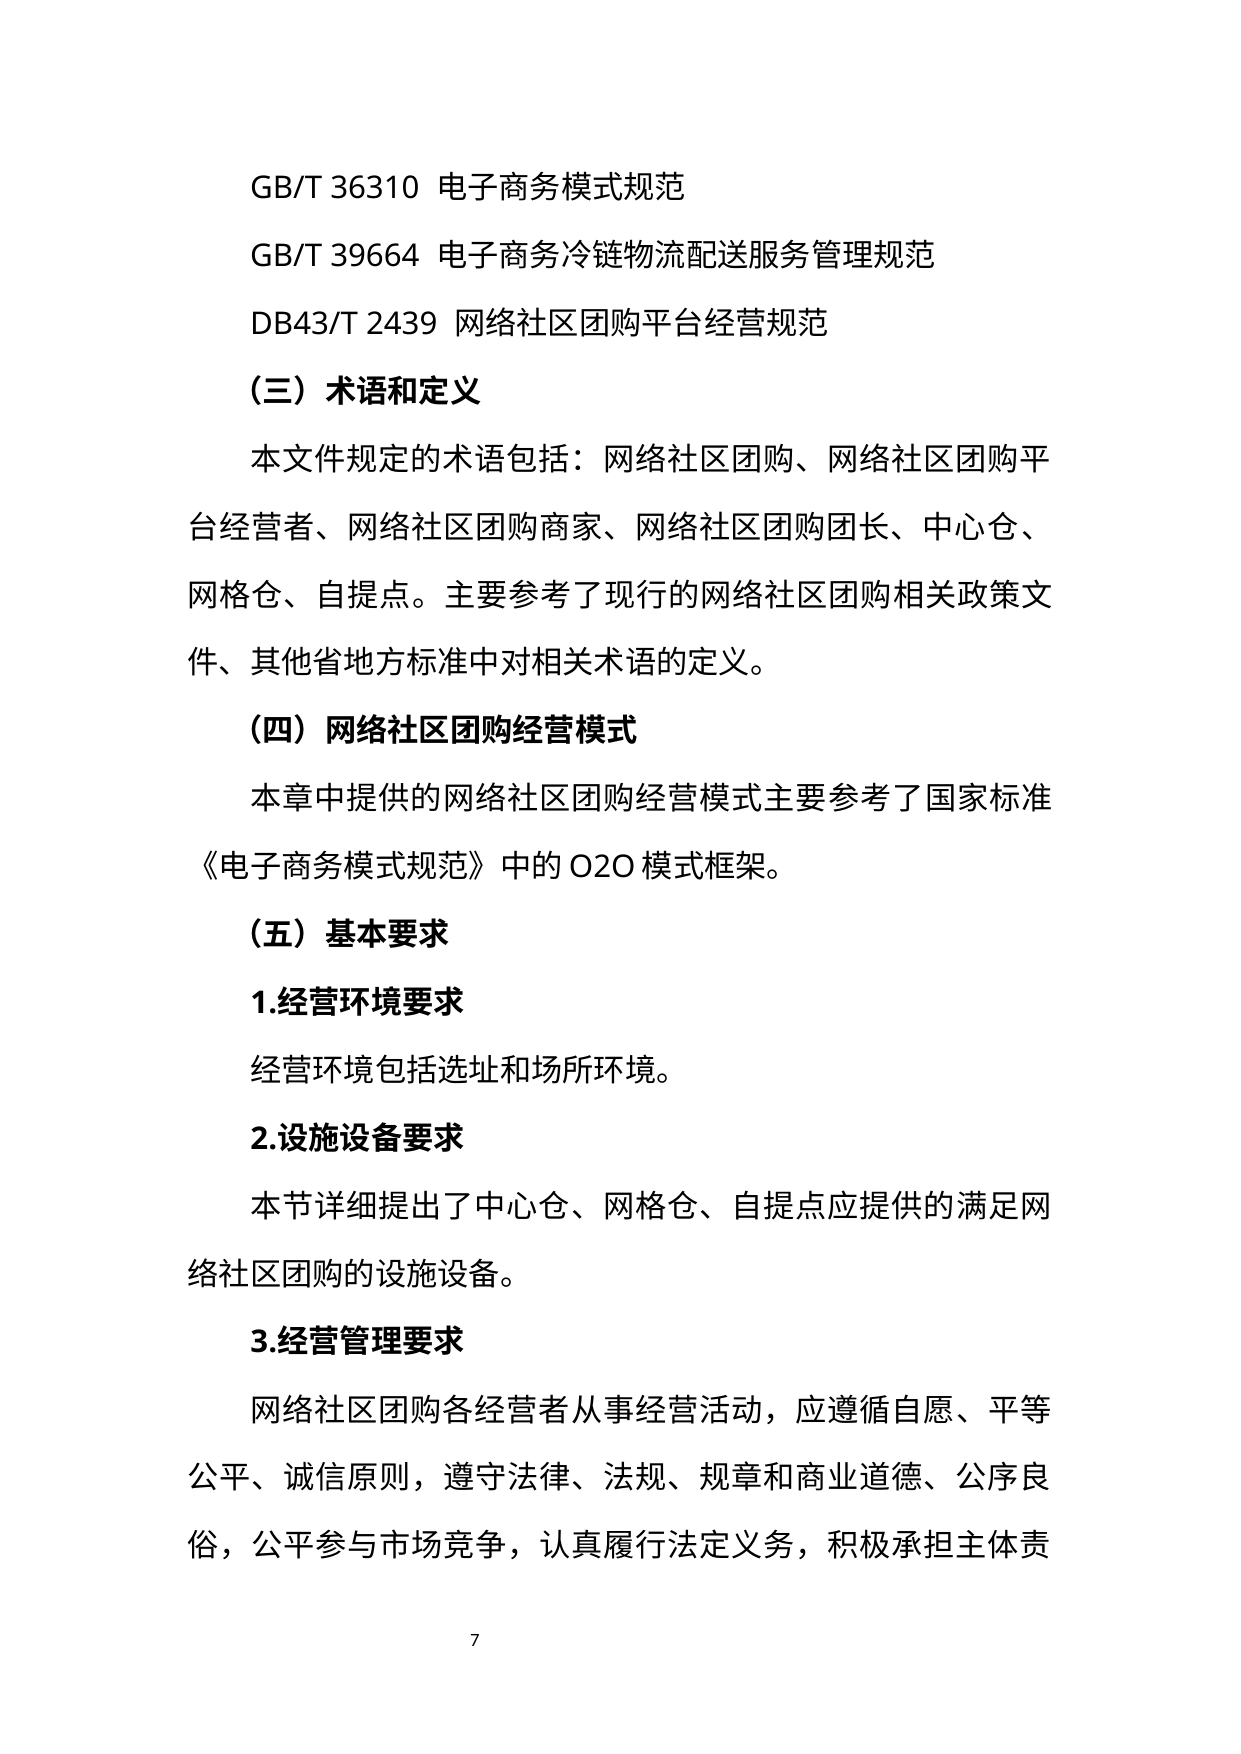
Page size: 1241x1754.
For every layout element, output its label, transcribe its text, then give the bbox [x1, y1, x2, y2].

text 1.经营环境要求 [187, 977, 1053, 1022]
list （四）网络社区团购经营模式 [231, 705, 1053, 751]
text 2.设施设备要求 [187, 1113, 1053, 1158]
list 本文件规定的术语包括：网络社区团购、网络社区团购平台经营者、网络社区团购商家、网络社区团购团长、中心仓、网格仓、自提点。主要参考了现行的网络社区团购相关政策文件、其他省地方标准中对相关术语的定义。 [187, 434, 1053, 683]
list 本节详细提出了中心仓、网格仓、自提点应提供的满足网络社区团购的设施设备。 [187, 1181, 1053, 1294]
list （三）术语和定义 [231, 366, 1053, 412]
list DB43/T 2439 网络社区团购平台经营规范 [187, 298, 1053, 344]
list GB/T 36310 电子商务模式规范 [187, 162, 1053, 207]
list 本章中提供的网络社区团购经营模式主要参考了国家标准《电子商务模式规范》中的O2O模式框架。 [187, 773, 1053, 886]
list 经营环境包括选址和场所环境。 [187, 1045, 1053, 1090]
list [187, 1385, 1053, 1566]
list GB/T 39664 电子商务冷链物流配送服务管理规范 [187, 230, 1053, 276]
list （五）基本要求 [231, 909, 1053, 954]
text 3.经营管理要求 [187, 1317, 1053, 1362]
